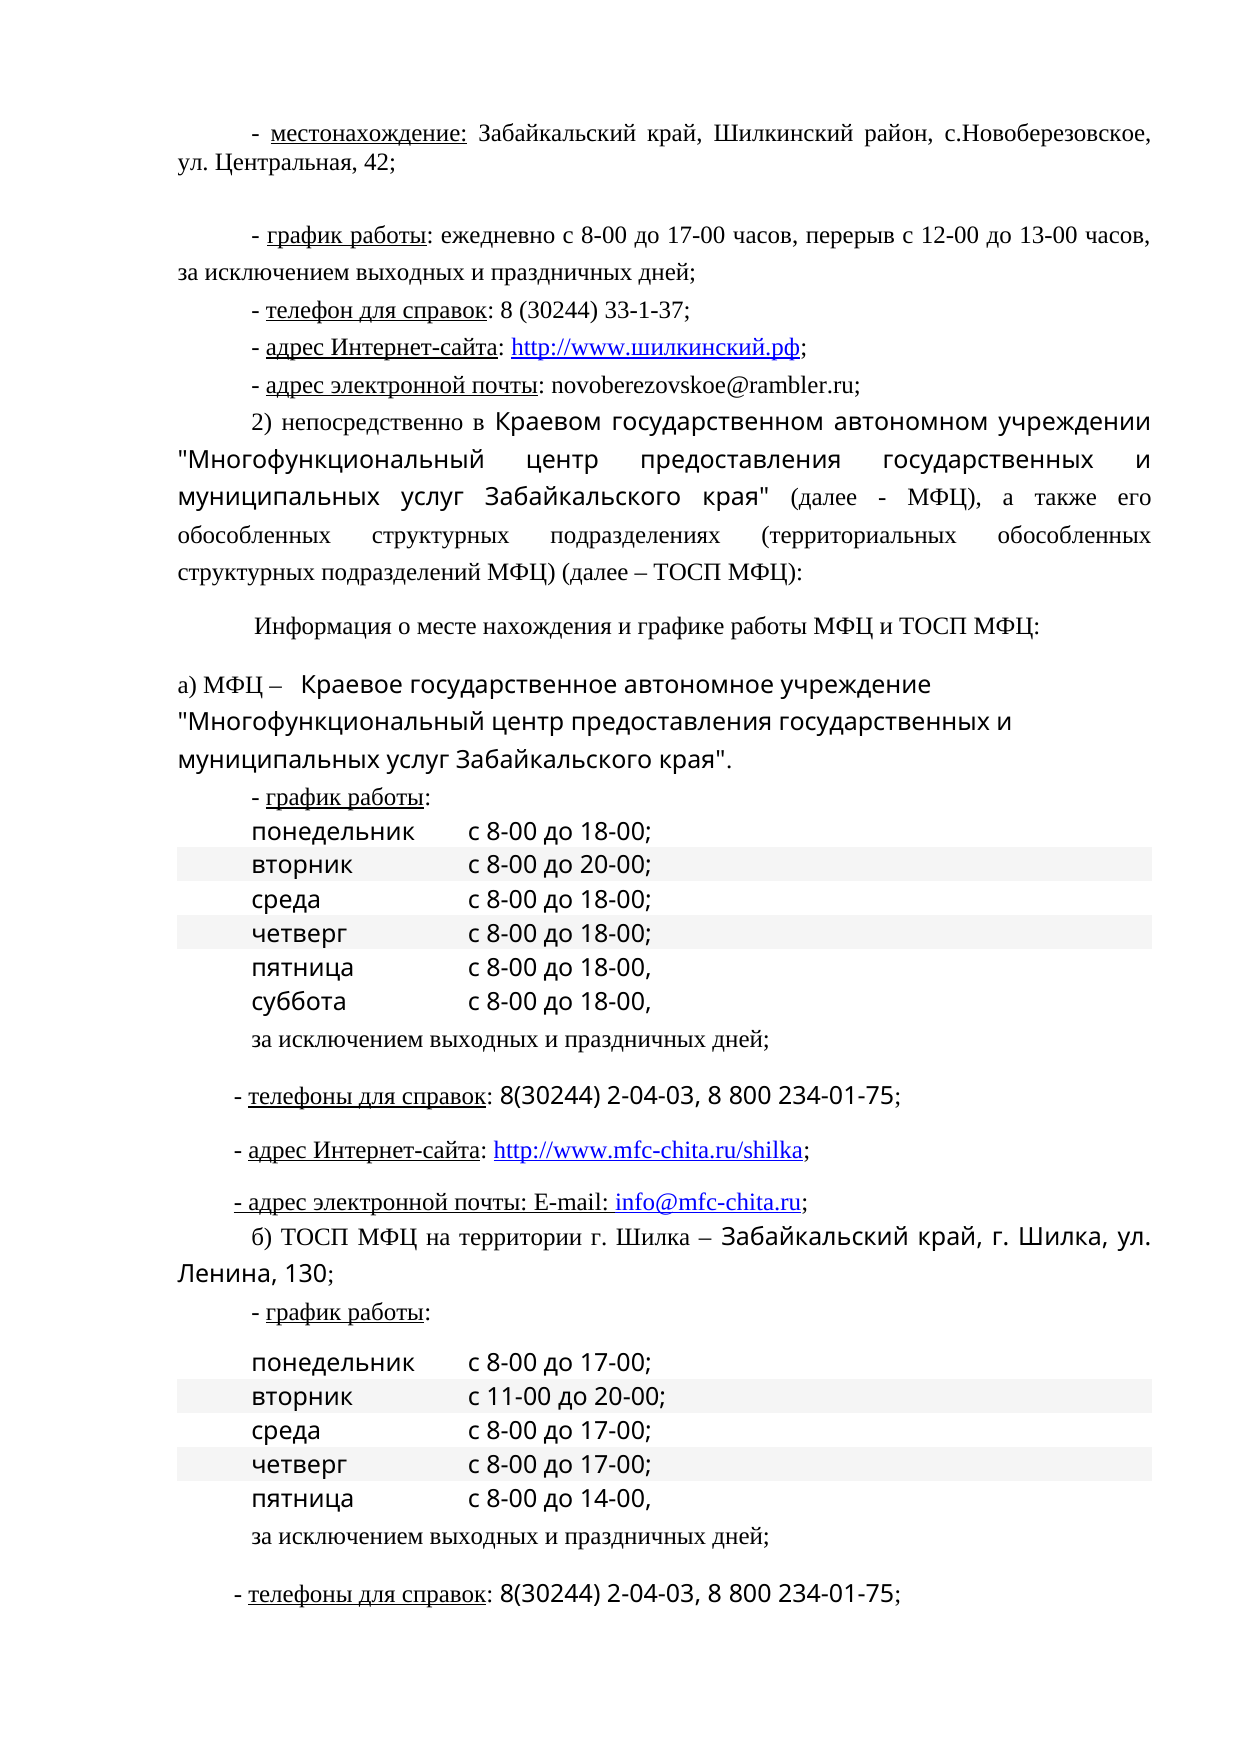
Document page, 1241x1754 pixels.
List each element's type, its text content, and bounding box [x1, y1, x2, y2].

list - график работы: [177, 1290, 1152, 1328]
table_cell вторник [177, 1379, 468, 1413]
text а) МФЦ – Краевое государственное автономное учреждение "Многофункциональный центр предоставления государственных и муниципальных услуг Забайкальского края". [177, 663, 1152, 776]
list за исключением выходных и праздничных дней; [177, 1515, 1152, 1552]
table_cell пятница [177, 949, 468, 983]
table_cell с 11-00 до 20-00; [468, 1379, 1152, 1413]
text - адрес электронной почты: E-mail: info@mfc-chita.ru; [177, 1187, 1152, 1215]
list 2) непосредственно в Краевом государственном автономном учреждении "Многофункциональный центр предоставления государственных и муниципальных услуг Забайкальского края" (далее - МФЦ), а также его обособленных структурных подразделениях (территориальных обособленных структурных подразделений МФЦ) (далее – ТОСП МФЦ): [177, 475, 1152, 588]
text - телефоны для справок: 8(30244) 2-04-03, 8 800 234-01-75; [177, 1575, 500, 1609]
table_cell с 8-00 до 20-00; [468, 847, 1152, 881]
table_cell с 8-00 до 18-00, [468, 949, 1152, 983]
table_header понедельник [177, 813, 468, 847]
list - телефон для справок: 8 (30244) 33-1-37; [177, 288, 1152, 326]
list б) ТОСП МФЦ на территории г. Шилка – Забайкальский край, г. Шилка, ул. Ленина, 130; [177, 1215, 1152, 1290]
table_header с 8-00 до 17-00; [468, 1345, 1152, 1378]
table_cell с 8-00 до 14-00, [468, 1481, 1152, 1515]
table_cell среда [177, 1413, 468, 1447]
list - график работы: [177, 776, 1152, 813]
list - адрес электронной почты: novoberezovskoe@rambler.ru; [177, 363, 1152, 401]
table_cell суббота [177, 984, 468, 1017]
table_header с 8-00 до 18-00; [468, 813, 1152, 847]
list за исключением выходных и праздничных дней; [177, 1017, 1152, 1055]
table_cell с 8-00 до 18-00; [468, 915, 1152, 949]
text - телефоны для справок: 8(30244) 2-04-03, 8 800 234-01-75; [177, 1078, 500, 1112]
table_cell четверг [177, 1447, 468, 1481]
text - адрес Интернет-сайта: http://www.mfc-chita.ru/shilka; [177, 1135, 1152, 1164]
list - график работы: ежедневно с 8-00 до 17-00 часов, перерыв с 12-00 до 13-00 часов, за исключением выходных и праздничных дней; [177, 213, 1152, 288]
table_header понедельник [177, 1345, 468, 1378]
list - адрес Интернет-сайта: http://www.шилкинский.рф; [177, 326, 1152, 363]
table_cell четверг [177, 915, 468, 949]
table_cell с 8-00 до 18-00; [468, 881, 1152, 915]
table_cell с 8-00 до 18-00, [468, 984, 1152, 1017]
table_cell среда [177, 881, 468, 915]
text - телефоны для справок: 8(30244) 2-04-03, 8 800 234-01-75; [894, 1575, 1152, 1609]
table_cell с 8-00 до 17-00; [468, 1413, 1152, 1447]
text - местонахождение: Забайкальский край, Шилкинский район, с.Новоберезовское, ул. Центральная, 42; [177, 118, 1152, 176]
table_cell с 8-00 до 17-00; [468, 1447, 1152, 1481]
table_cell пятница [177, 1481, 468, 1515]
table_cell вторник [177, 847, 468, 881]
list 2) непосредственно в Краевом государственном автономном учреждении "Многофункциональный центр предоставления государственных и муниципальных услуг Забайкальского края" (далее - МФЦ), а также его обособленных структурных подразделениях (территориальных обособленных структурных подразделений МФЦ) (далее – ТОСП МФЦ): [177, 401, 1152, 441]
text - телефоны для справок: 8(30244) 2-04-03, 8 800 234-01-75; [894, 1078, 1152, 1112]
text Информация о месте нахождения и графике работы МФЦ и ТОСП МФЦ: [177, 605, 1152, 642]
